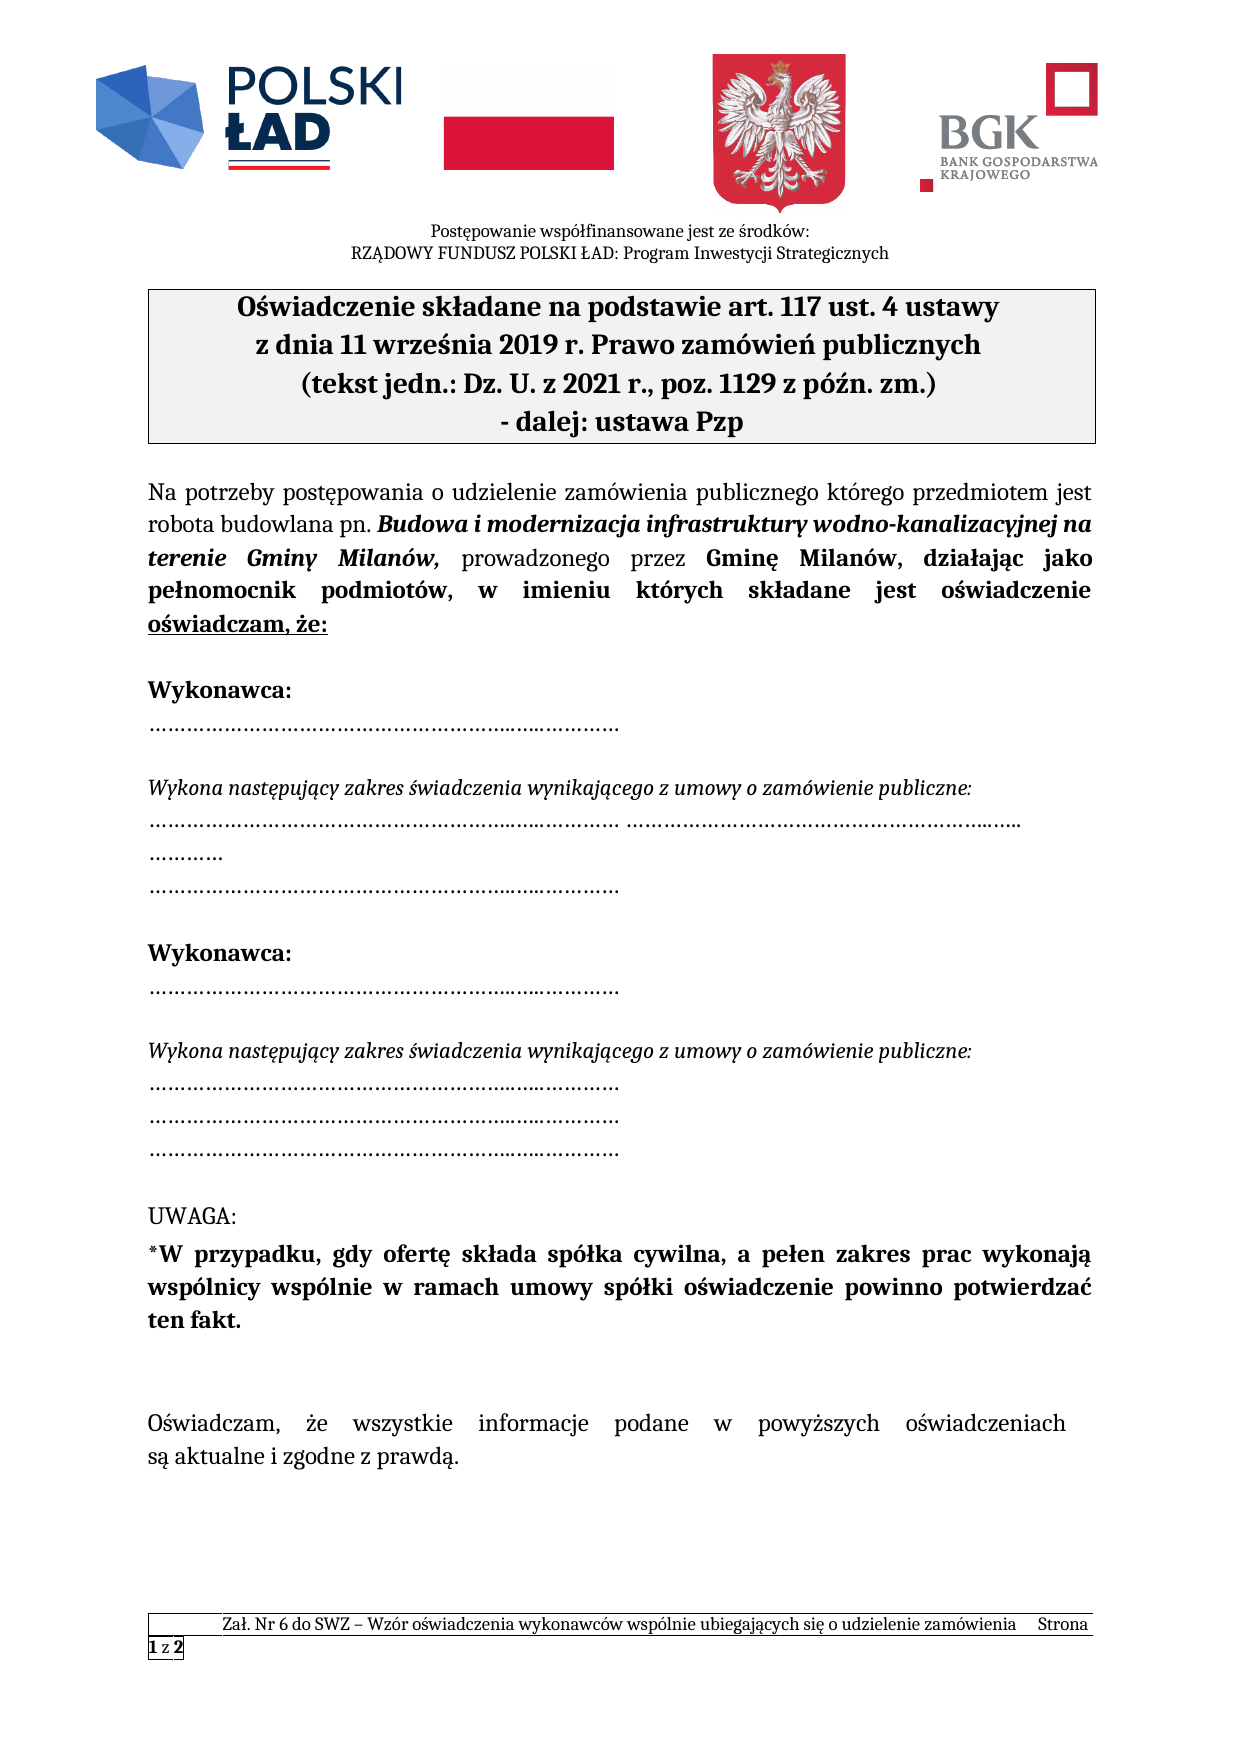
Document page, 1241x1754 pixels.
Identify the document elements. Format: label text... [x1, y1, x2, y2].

text …………………………………………………..…..………… [148, 972, 651, 1001]
text Wykonawca: [148, 939, 1093, 968]
text *W przypadku, gdy ofertę składa spółka cywilna, a pełen zakres prac wykonają wspólnicy wspólnie w ramach umowy spółki oświadczenie powinno potwierdzać ten fakt. [148, 1239, 1093, 1334]
picture [443, 63, 614, 170]
picture [712, 54, 846, 213]
text Na potrzeby postępowania o udzielenie zamówienia publicznego którego przedmiotem jest robota budowlana pn. Budowa i modernizacja infrastruktury wodno-kanalizacyjnej na terenie Gminy Milanów, prowadzonego przez Gminę Milanów, działając jako pełnomocnik podmiotów, w imieniu których składane jest oświadczenie oświadczam, że: [148, 477, 1093, 638]
text Wykona następujący zakres świadczenia wynikającego z umowy o zamówienie publiczne: [148, 774, 1093, 801]
text Wykonawca: [148, 676, 651, 704]
text …………………………………………………..…..………… [148, 708, 651, 737]
table_header Oświadczenie składane na podstawie art. 117 ust. 4 ustawy z dnia 11 września 2019 r. Prawo zamówień publicznych (tekst jedn.: Dz. U. z 2021 r., poz. 1129 z późn. zm.) - dalej: ustawa Pzp [149, 290, 1095, 443]
text …………………………………………………..…..………… [148, 871, 1093, 899]
text UWAGA: [148, 1202, 1093, 1231]
text …………………………………………………..…..………… [148, 1068, 651, 1097]
text Oświadczam, że wszystkie informacje podane w powyższych oświadczeniach są aktualne i zgodne z prawdą. [148, 1409, 1093, 1471]
picture [920, 63, 1098, 192]
text …………………………………………………..…..………… [148, 1101, 651, 1130]
text Wykona następujący zakres świadczenia wynikającego z umowy o zamówienie publiczne: [148, 1038, 1093, 1064]
text …………………………………………………..…..………… …………………………………………………..…..………… [148, 805, 1093, 867]
picture [96, 65, 402, 170]
text …………………………………………………..…..………… [148, 1134, 651, 1163]
